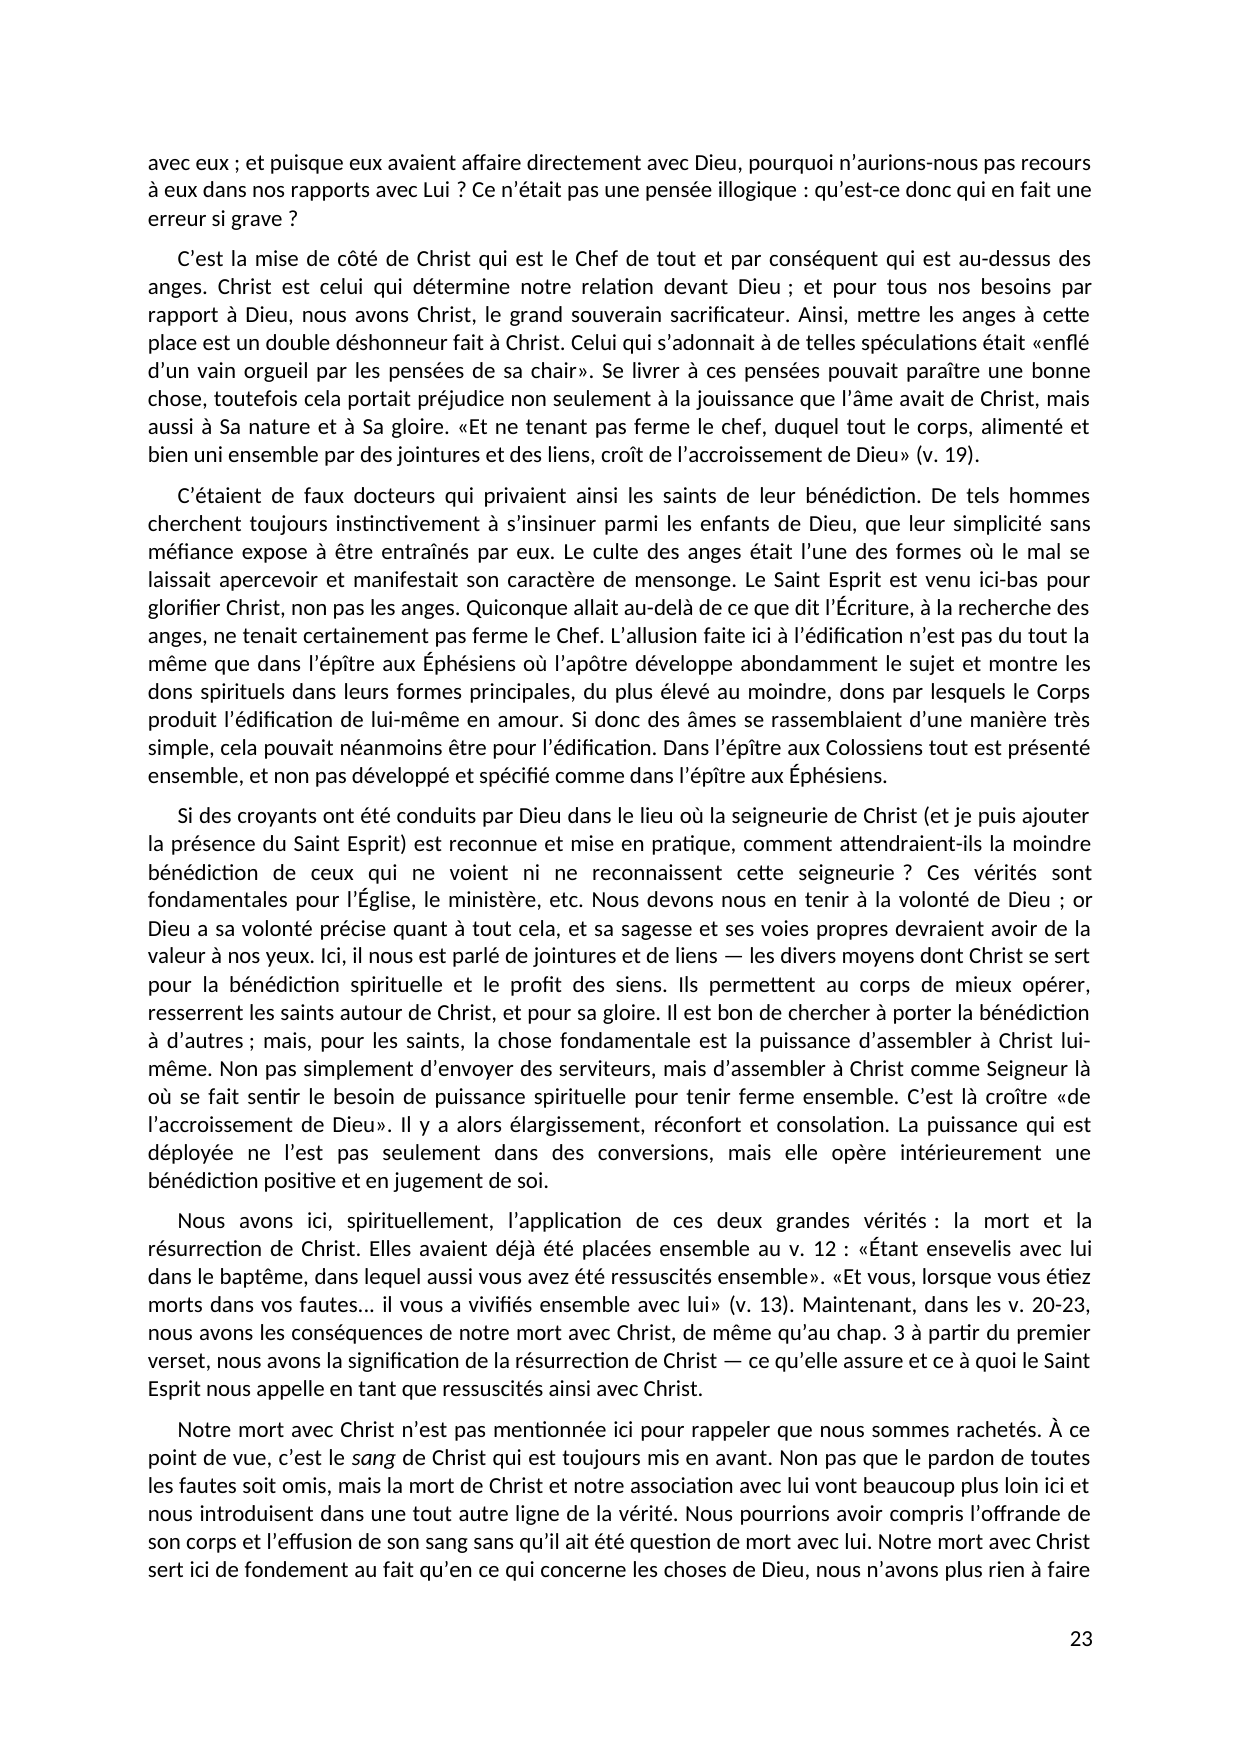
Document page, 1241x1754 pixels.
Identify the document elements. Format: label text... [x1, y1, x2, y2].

text C’étaient de faux docteurs qui privaient ainsi les saints de leur bénédiction. De tels hommes cherchent toujours instinctivement à s’insinuer parmi les enfants de Dieu, que leur simplicité sans méfiance expose à être entraînés par eux. Le culte des anges était l’une des formes où le mal se laissait apercevoir et manifestait son caractère de mensonge. Le Saint Esprit est venu ici-bas pour glorifier Christ, non pas les anges. Quiconque allait au-delà de ce que dit l’Écriture, à la recherche des anges, ne tenait certainement pas ferme le Chef. L’allusion faite ici à l’édification n’est pas du tout la même que dans l’épître aux Éphésiens où l’apôtre développe abondamment le sujet et montre les dons spirituels dans leurs formes principales, du plus élevé au moindre, dons par lesquels le Corps produit l’édification de lui-même en amour. Si donc des âmes se rassemblaient d’une manière très simple, cela pouvait néanmoins être pour l’édification. Dans l’épître aux Colossiens tout est présenté ensemble, et non pas développé et spécifié comme dans l’épître aux Éphésiens. [148, 481, 1093, 789]
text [148, 1415, 1093, 1583]
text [148, 148, 1093, 232]
text Si des croyants ont été conduits par Dieu dans le lieu où la seigneurie de Christ (et je puis ajouter la présence du Saint Esprit) est reconnue et mise en pratique, comment attendraient-ils la moindre bénédiction de ceux qui ne voient ni ne reconnaissent cette seigneurie ? Ces vérités sont fondamentales pour l’Église, le ministère, etc. Nous devons nous en tenir à la volonté de Dieu ; or Dieu a sa volonté précise quant à tout cela, et sa sagesse et ses voies propres devraient avoir de la valeur à nos yeux. Ici, il nous est parlé de jointures et de liens — les divers moyens dont Christ se sert pour la bénédiction spirituelle et le profit des siens. Ils permettent au corps de mieux opérer, resserrent les saints autour de Christ, et pour sa gloire. Il est bon de chercher à porter la bénédiction à d’autres ; mais, pour les saints, la chose fondamentale est la puissance d’assembler à Christ lui-même. Non pas simplement d’envoyer des serviteurs, mais d’assembler à Christ comme Seigneur là où se fait sentir le besoin de puissance spirituelle pour tenir ferme ensemble. C’est là croître «de l’accroissement de Dieu». Il y a alors élargissement, réconfort et consolation. La puissance qui est déployée ne l’est pas seulement dans des conversions, mais elle opère intérieurement une bénédiction positive et en jugement de soi. [148, 802, 1093, 1194]
text Nous avons ici, spirituellement, l’application de ces deux grandes vérités : la mort et la résurrection de Christ. Elles avaient déjà été placées ensemble au v. 12 : «Étant ensevelis avec lui dans le baptême, dans lequel aussi vous avez été ressuscités ensemble». «Et vous, lorsque vous étiez morts dans vos fautes... il vous a vivifiés ensemble avec lui» (v. 13). Maintenant, dans les v. 20-23, nous avons les conséquences de notre mort avec Christ, de même qu’au chap. 3 à partir du premier verset, nous avons la signification de la résurrection de Christ — ce qu’elle assure et ce à quoi le Saint Esprit nous appelle en tant que ressuscités ainsi avec Christ. [148, 1206, 1093, 1402]
text C’est la mise de côté de Christ qui est le Chef de tout et par conséquent qui est au-dessus des anges. Christ est celui qui détermine notre relation devant Dieu ; et pour tous nos besoins par rapport à Dieu, nous avons Christ, le grand souverain sacrificateur. Ainsi, mettre les anges à cette place est un double déshonneur fait à Christ. Celui qui s’adonnait à de telles spéculations était «enflé d’un vain orgueil par les pensées de sa chair». Se livrer à ces pensées pouvait paraître une bonne chose, toutefois cela portait préjudice non seulement à la jouissance que l’âme avait de Christ, mais aussi à Sa nature et à Sa gloire. «Et ne tenant pas ferme le chef, duquel tout le corps, alimenté et bien uni ensemble par des jointures et des liens, croît de l’accroissement de Dieu» (v. 19). [148, 244, 1093, 468]
